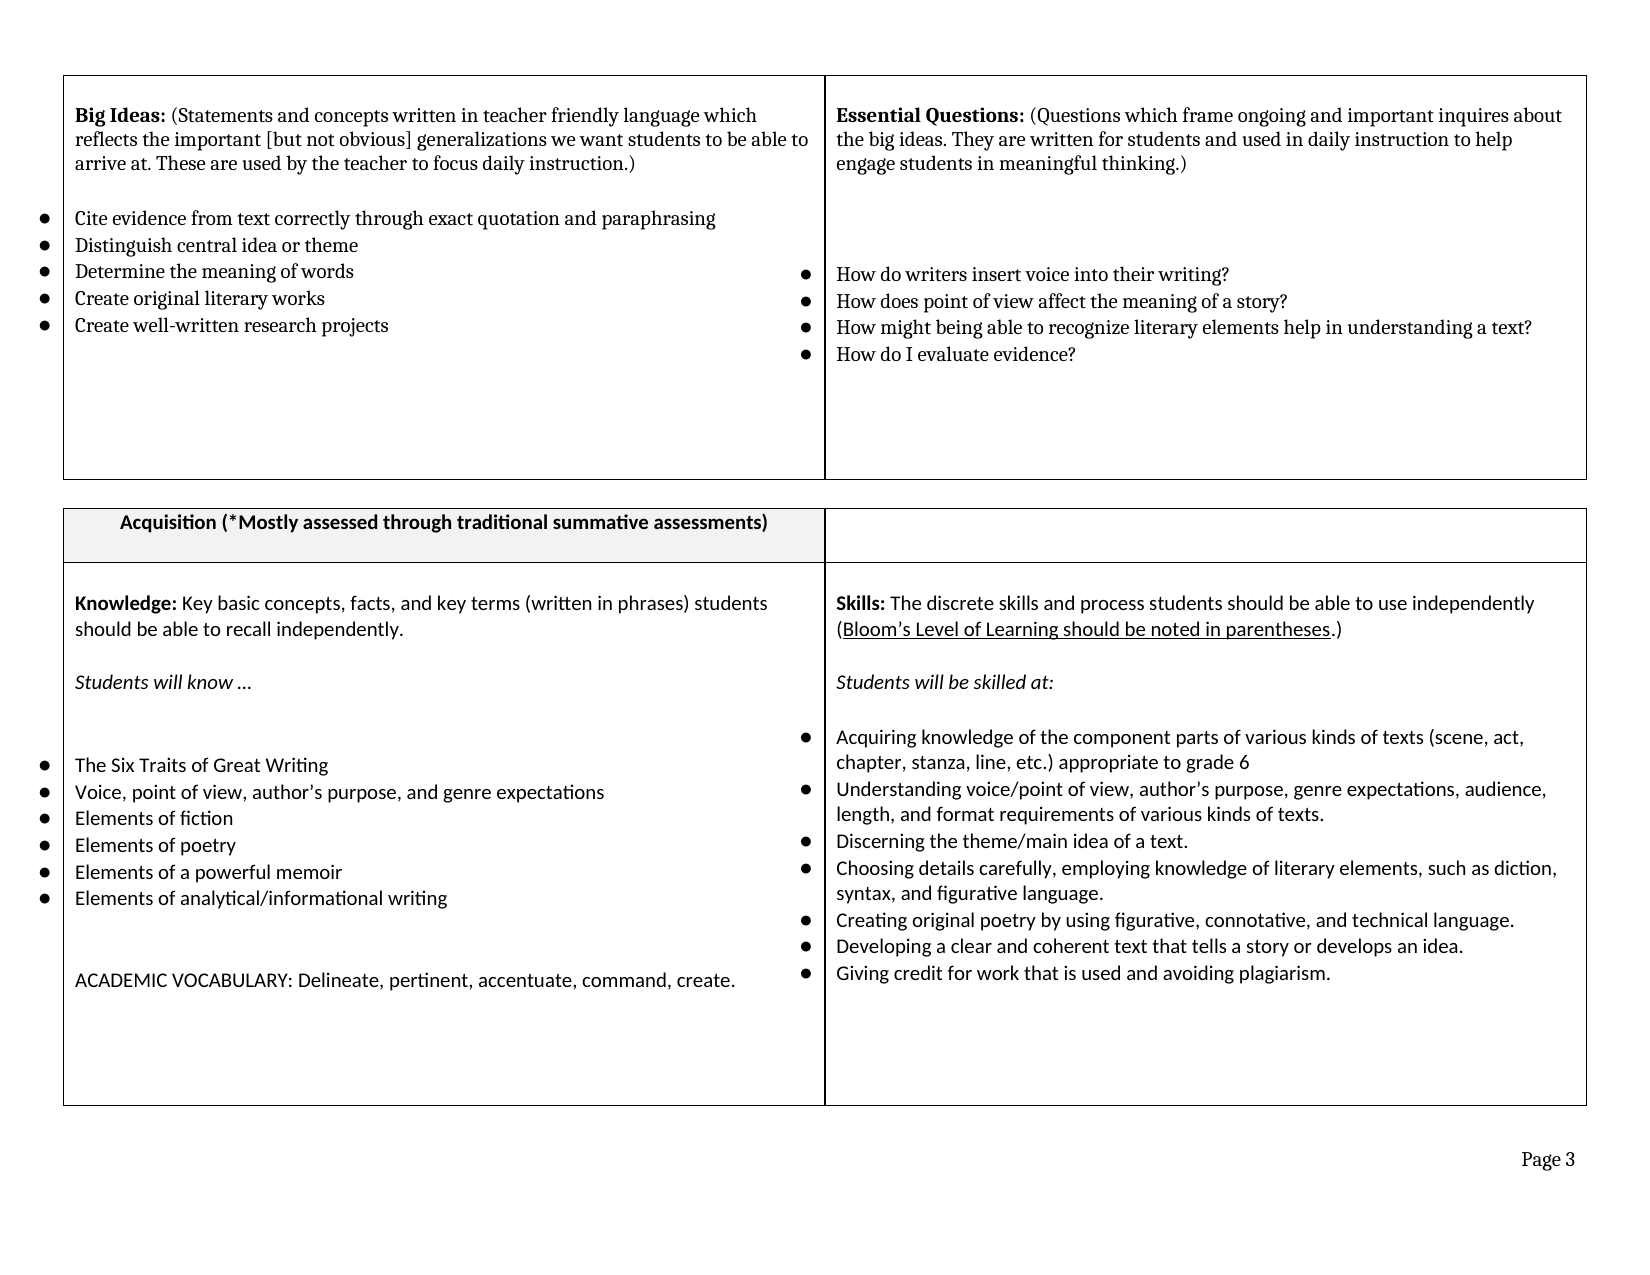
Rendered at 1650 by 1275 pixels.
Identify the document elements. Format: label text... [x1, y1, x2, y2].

table_cell Knowledge: Key basic concepts, facts, and key terms (written in phrases) students should be able to recall independently. Students will know … The Six Traits of Great Writing Voice, point of view, author’s purpose, and genre expectations Elements of fiction Elements of poetry Elements of a powerful memoir Elements of analytical/informational writing ACADEMIC VOCABULARY: Delineate, pertinent, accentuate, command, create. [64, 563, 824, 1104]
table_header [826, 509, 1586, 562]
table_header Acquisition (*Mostly assessed through traditional summative assessments) [64, 509, 824, 562]
table_cell Skills: The discrete skills and process students should be able to use independently (Bloom’s Level of Learning should be noted in parentheses.) Students will be skilled at: Acquiring knowledge of the component parts of various kinds of texts (scene, act, chapter, stanza, line, etc.) appropriate to grade 6 Understanding voice/point of view, author’s purpose, genre expectations, audience, length, and format requirements of various kinds of texts. Discerning the theme/main idea of a text. Choosing details carefully, employing knowledge of literary elements, such as diction, syntax, and figurative language. Creating original poetry by using figurative, connotative, and technical language. Developing a clear and coherent text that tells a story or develops an idea. Giving credit for work that is used and avoiding plagiarism. [826, 563, 1586, 1104]
table_header Big Ideas: (Statements and concepts written in teacher friendly language which reflects the important [but not obvious] generalizations we want students to be able to arrive at. These are used by the teacher to focus daily instruction.) Cite evidence from text correctly through exact quotation and paraphrasing Distinguish central idea or theme Determine the meaning of words Create original literary works Create well-written research projects [64, 76, 824, 479]
table_header Essential Questions: (Questions which frame ongoing and important inquires about the big ideas. They are written for students and used in daily instruction to help engage students in meaningful thinking.) How do writers insert voice into their writing? How does point of view affect the meaning of a story? How might being able to recognize literary elements help in understanding a text? How do I evaluate evidence? [826, 76, 1586, 479]
